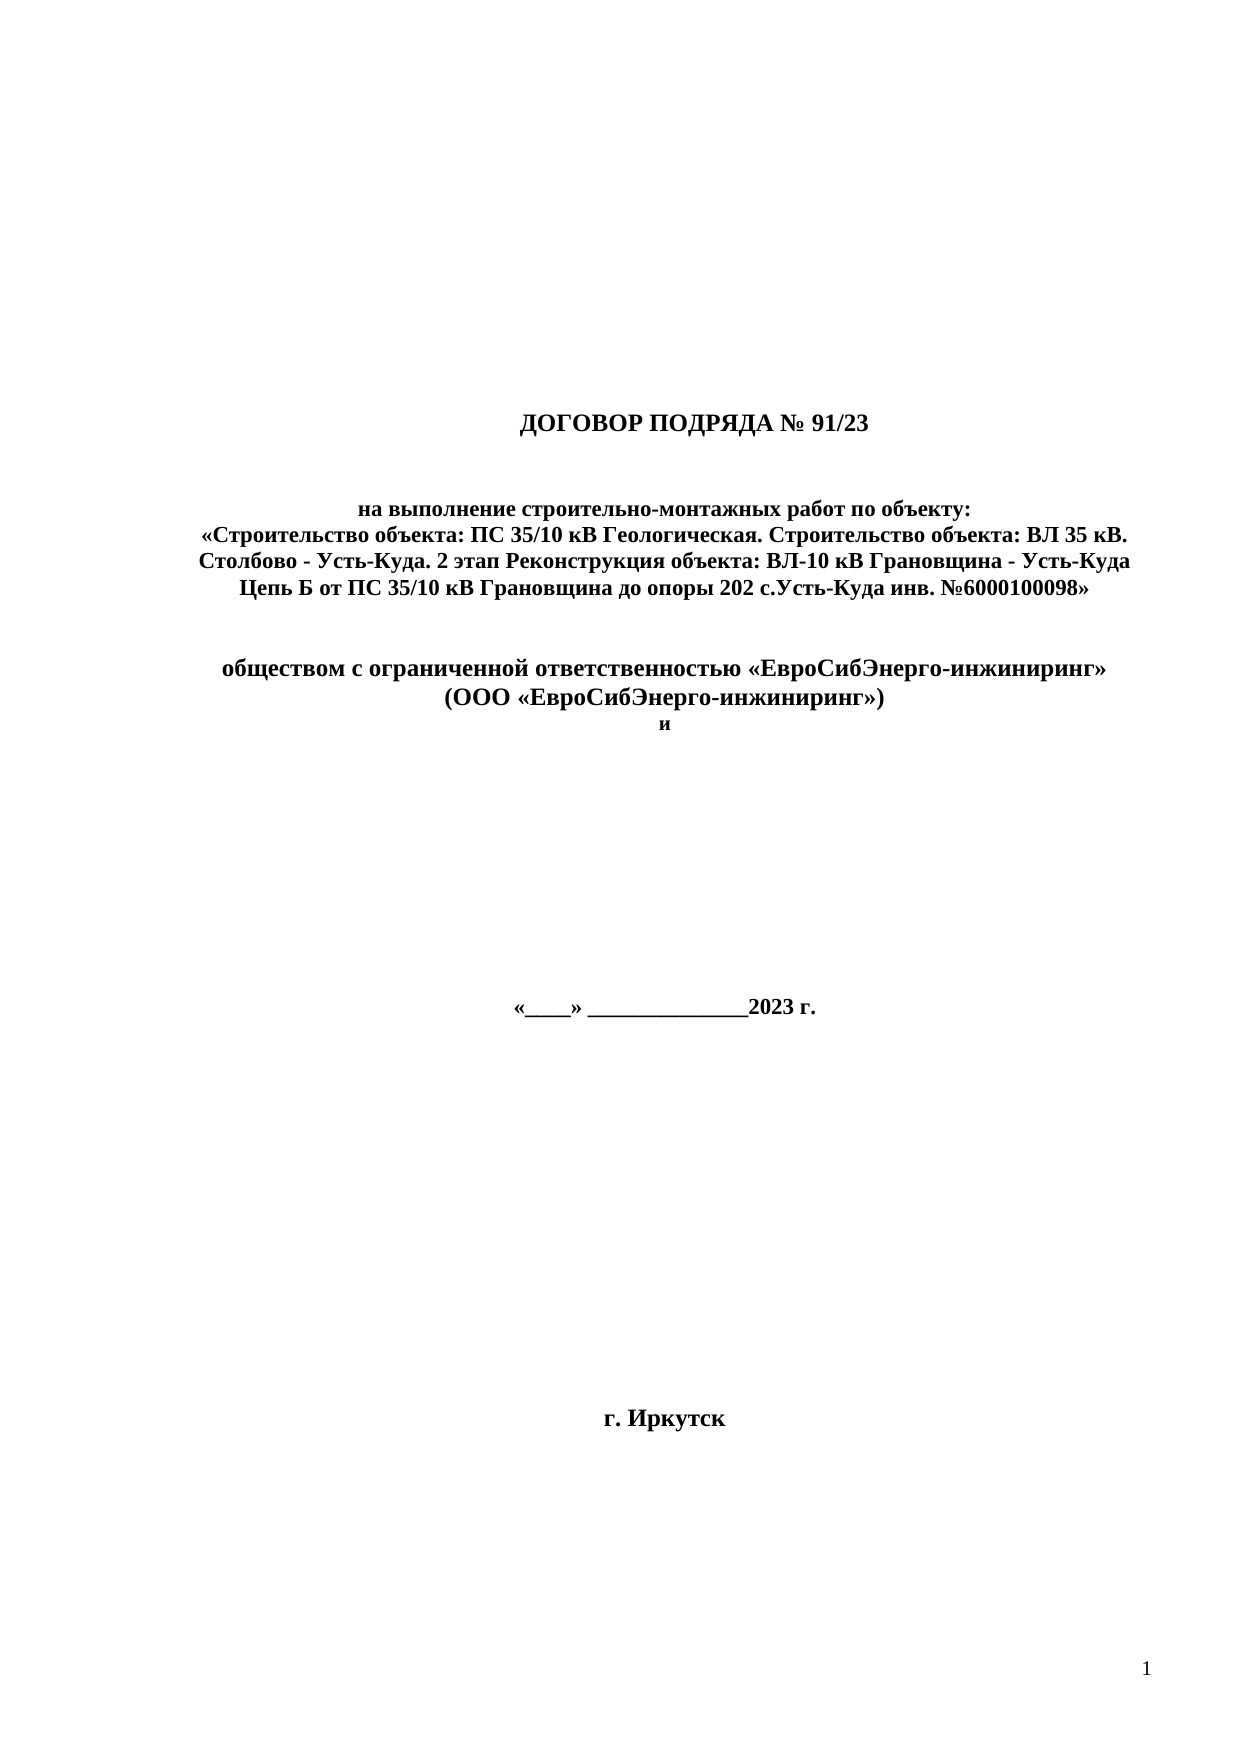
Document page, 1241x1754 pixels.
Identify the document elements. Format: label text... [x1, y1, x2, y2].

text (ООО «ЕвроСибЭнерго-инжиниринг») [177, 682, 1152, 711]
text «____» ______________2023 г. [177, 993, 1152, 1019]
title ДОГОВОР ПОДРЯДА № 91/23 [177, 408, 1152, 437]
text на выполнение строительно-монтажных работ по объекту: [177, 495, 1152, 521]
text «Строительство объекта: ПС 35/10 кВ Геологическая. Строительство объекта: ВЛ 35 кВ. Столбово - Усть-Куда. 2 этап Реконструкция объекта: ВЛ-10 кВ Грановщина - Усть-Куда Цепь Б от ПС 35/10 кВ Грановщина до опоры 202 с.Усть-Куда инв. №6000100098» [177, 521, 1152, 600]
text г. Иркутск [177, 1403, 1152, 1432]
text обществом с ограниченной ответственностью «ЕвроСибЭнерго-инжиниринг» [177, 653, 1152, 682]
text и [177, 711, 1152, 735]
